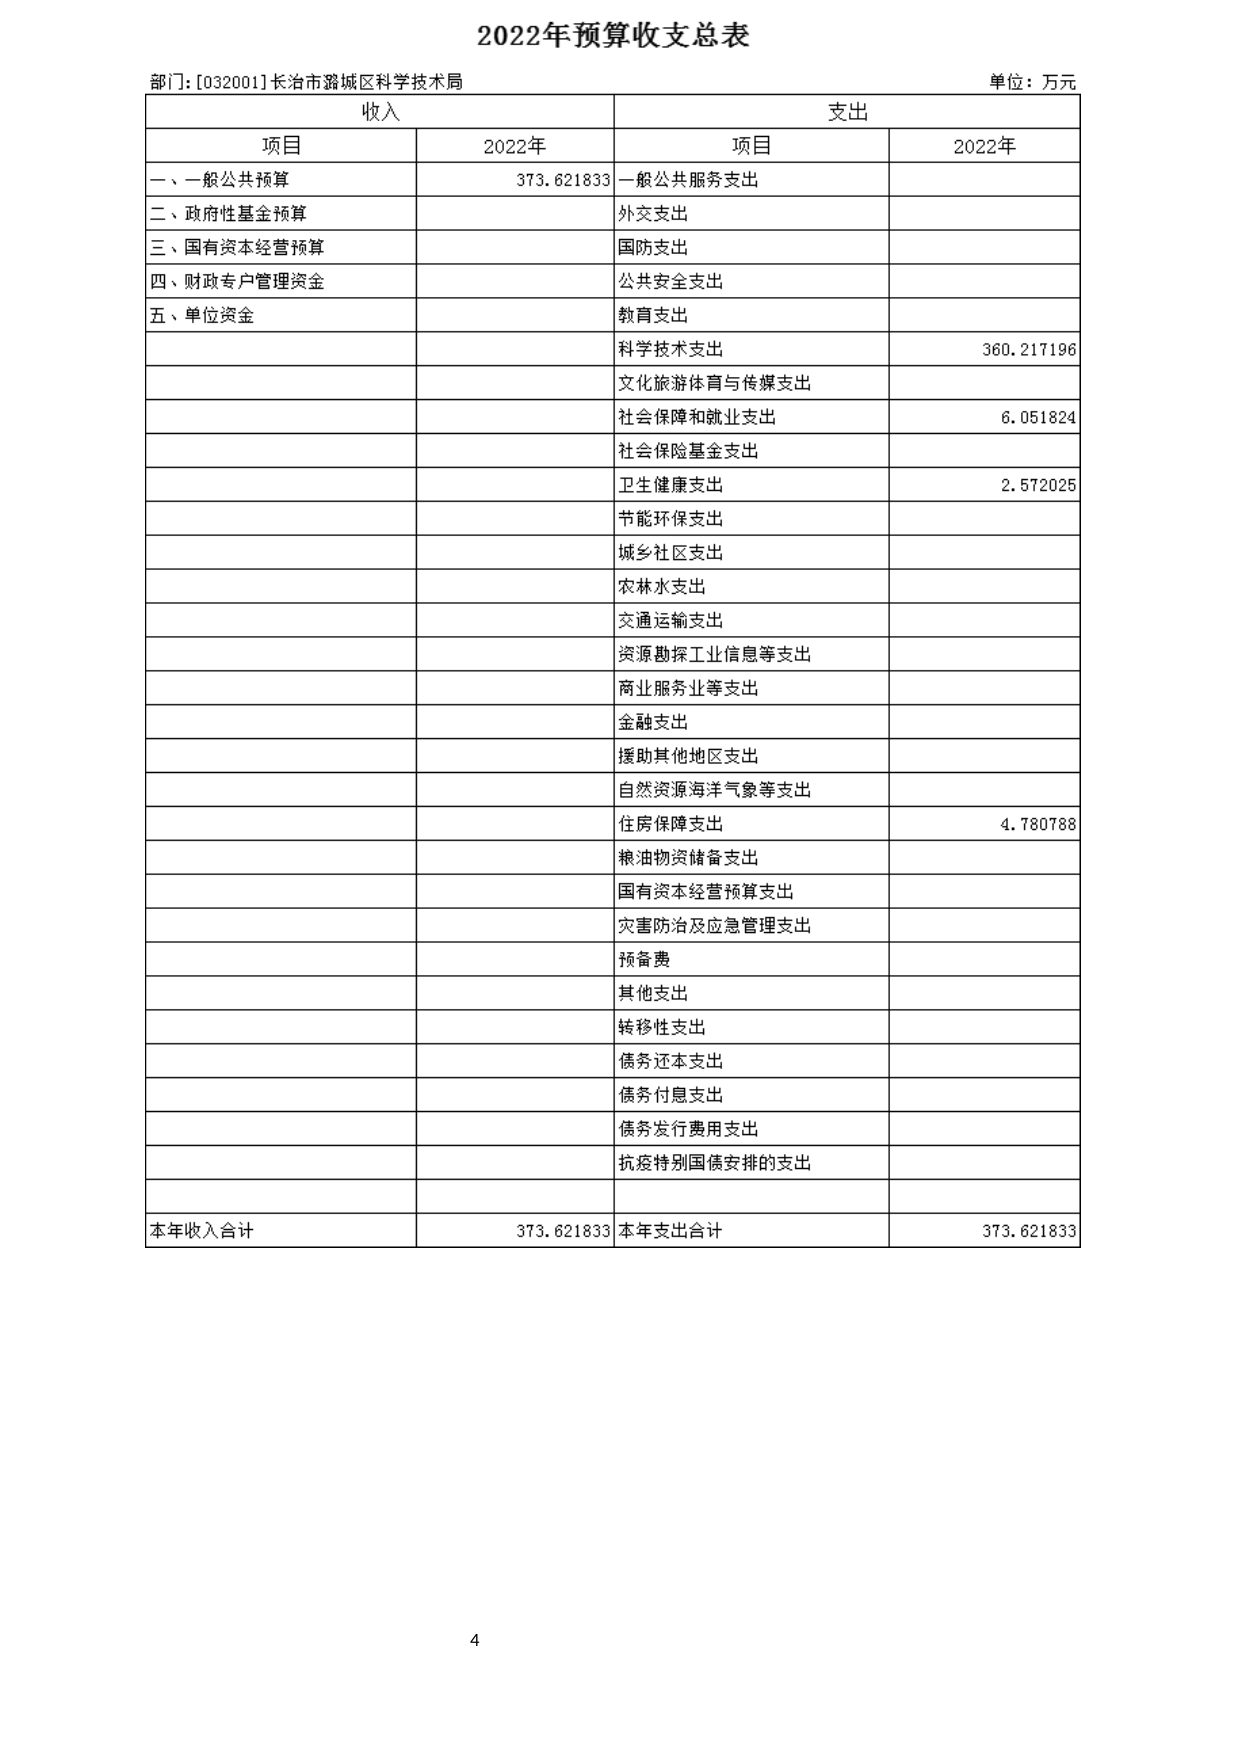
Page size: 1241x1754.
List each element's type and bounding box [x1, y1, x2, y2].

picture [145, 0, 1081, 1248]
